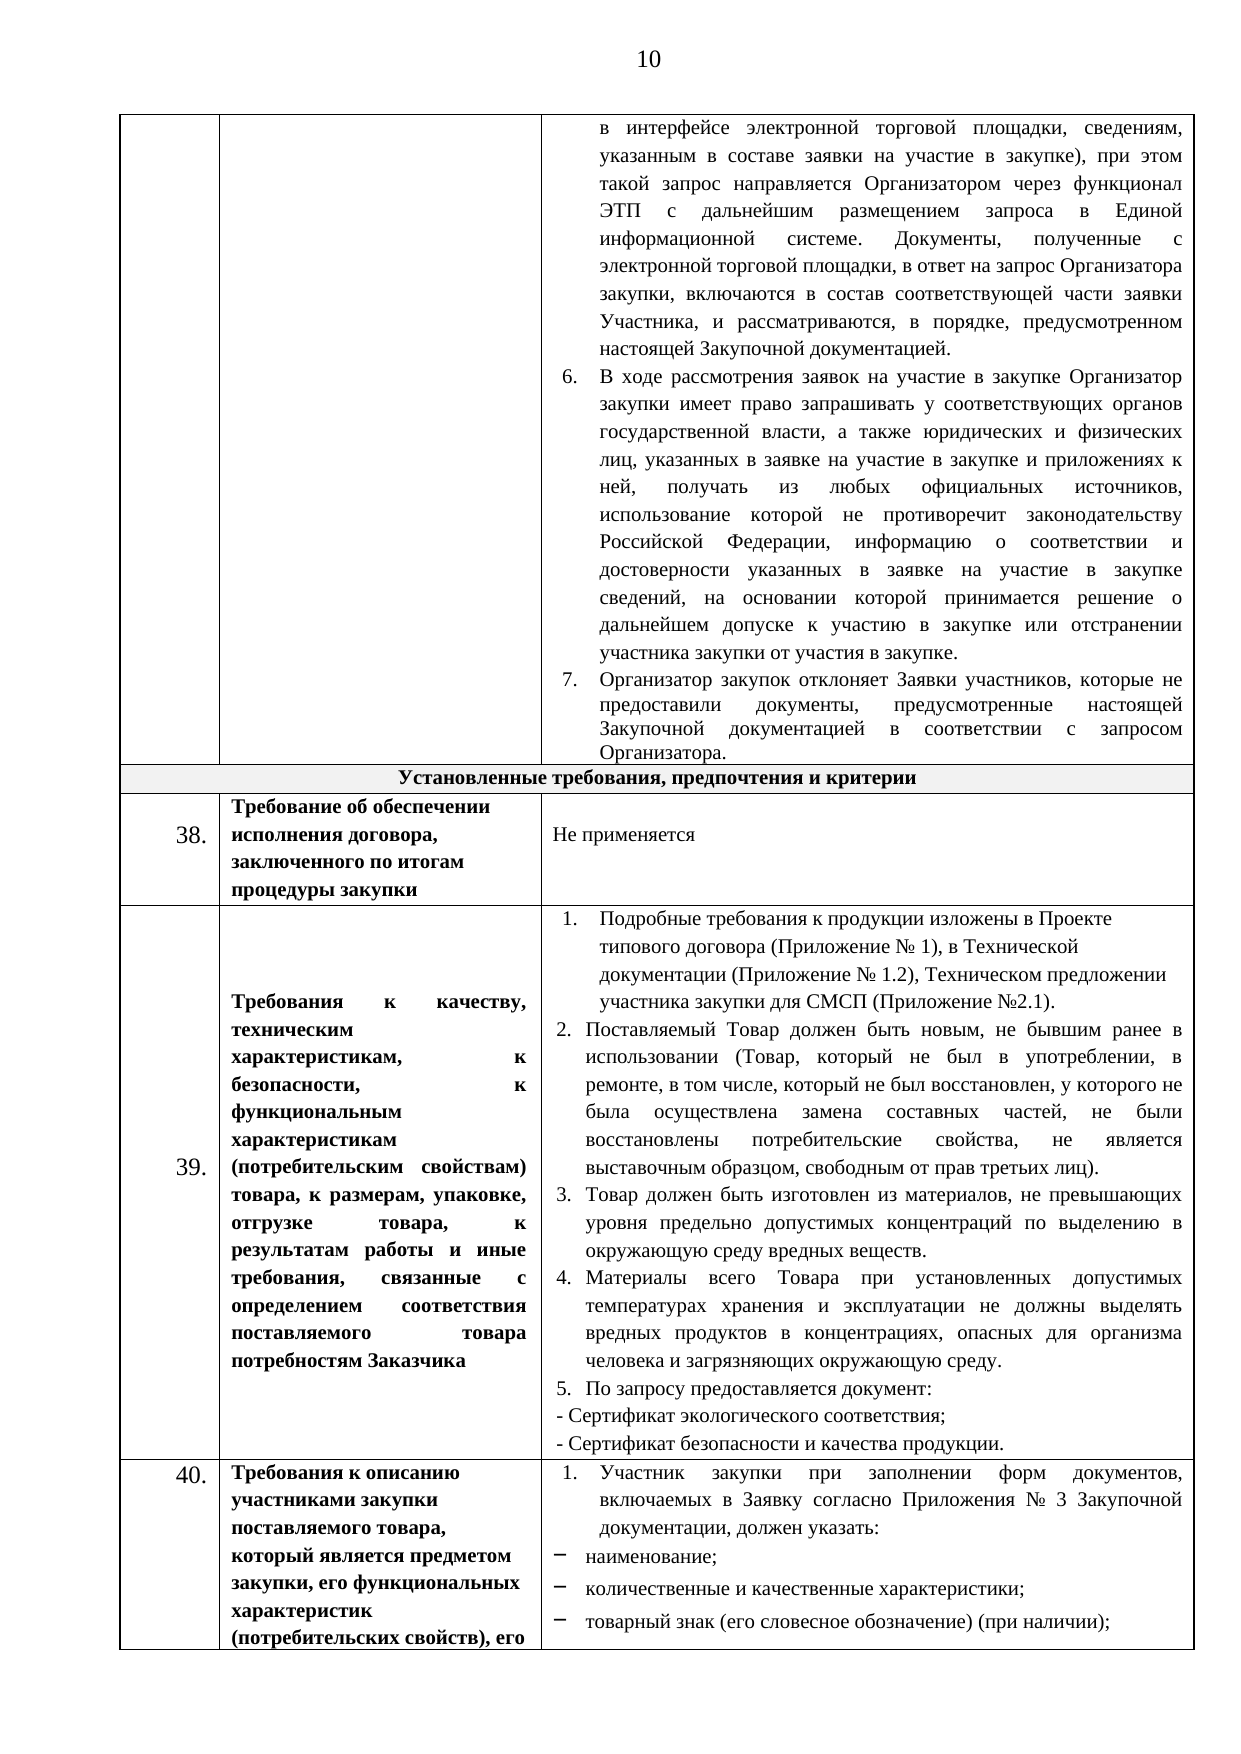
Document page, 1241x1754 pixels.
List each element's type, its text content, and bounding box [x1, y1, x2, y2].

table_cell [121, 1460, 219, 1649]
table_cell Установленные требования, предпочтения и критерии [121, 765, 1193, 793]
table_cell Подробные требования к продукции изложены в Проекте типового договора (Приложение № 1), в Технической документации (Приложение № 1.2), Техническом предложении участника закупки для СМСП (Приложение №2.1). Поставляемый Товар должен быть новым, не бывшим ранее в использовании (Товар, который не был в употреблении, в ремонте, в том числе, который не был восстановлен, у которого не была осуществлена замена составных частей, не были восстановлены потребительские свойства, не является выставочным образцом, свободным от прав третьих лиц). Товар должен быть изготовлен из материалов, не превышающих уровня предельно допустимых концентраций по выделению в окружающую среду вредных веществ. Материалы всего Товара при установленных допустимых температурах хранения и эксплуатации не должны выделять вредных продуктов в концентрациях, опасных для организма человека и загрязняющих окружающую среду. По запросу предоставляется документ: - Сертификат экологического соответствия; - Сертификат безопасности и качества продукции. [542, 906, 1193, 1459]
table_cell Требование об обеспечении исполнения договора, заключенного по итогам процедуры закупки [220, 794, 541, 905]
table_cell Требования к качеству, техническим характеристикам, к безопасности, к функциональным характеристикам (потребительским свойствам) товара, к размерам, упаковке, отгрузке товара, к результатам работы и иные требования, связанные с определением соответствия поставляемого товара потребностям Заказчика [220, 906, 541, 1459]
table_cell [220, 1460, 541, 1649]
table_cell [121, 794, 219, 905]
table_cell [542, 115, 1193, 764]
table_cell Не применяется [542, 794, 1193, 905]
table_cell [121, 906, 219, 1459]
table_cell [220, 115, 541, 764]
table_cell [542, 1460, 1193, 1649]
table_cell [121, 115, 219, 764]
